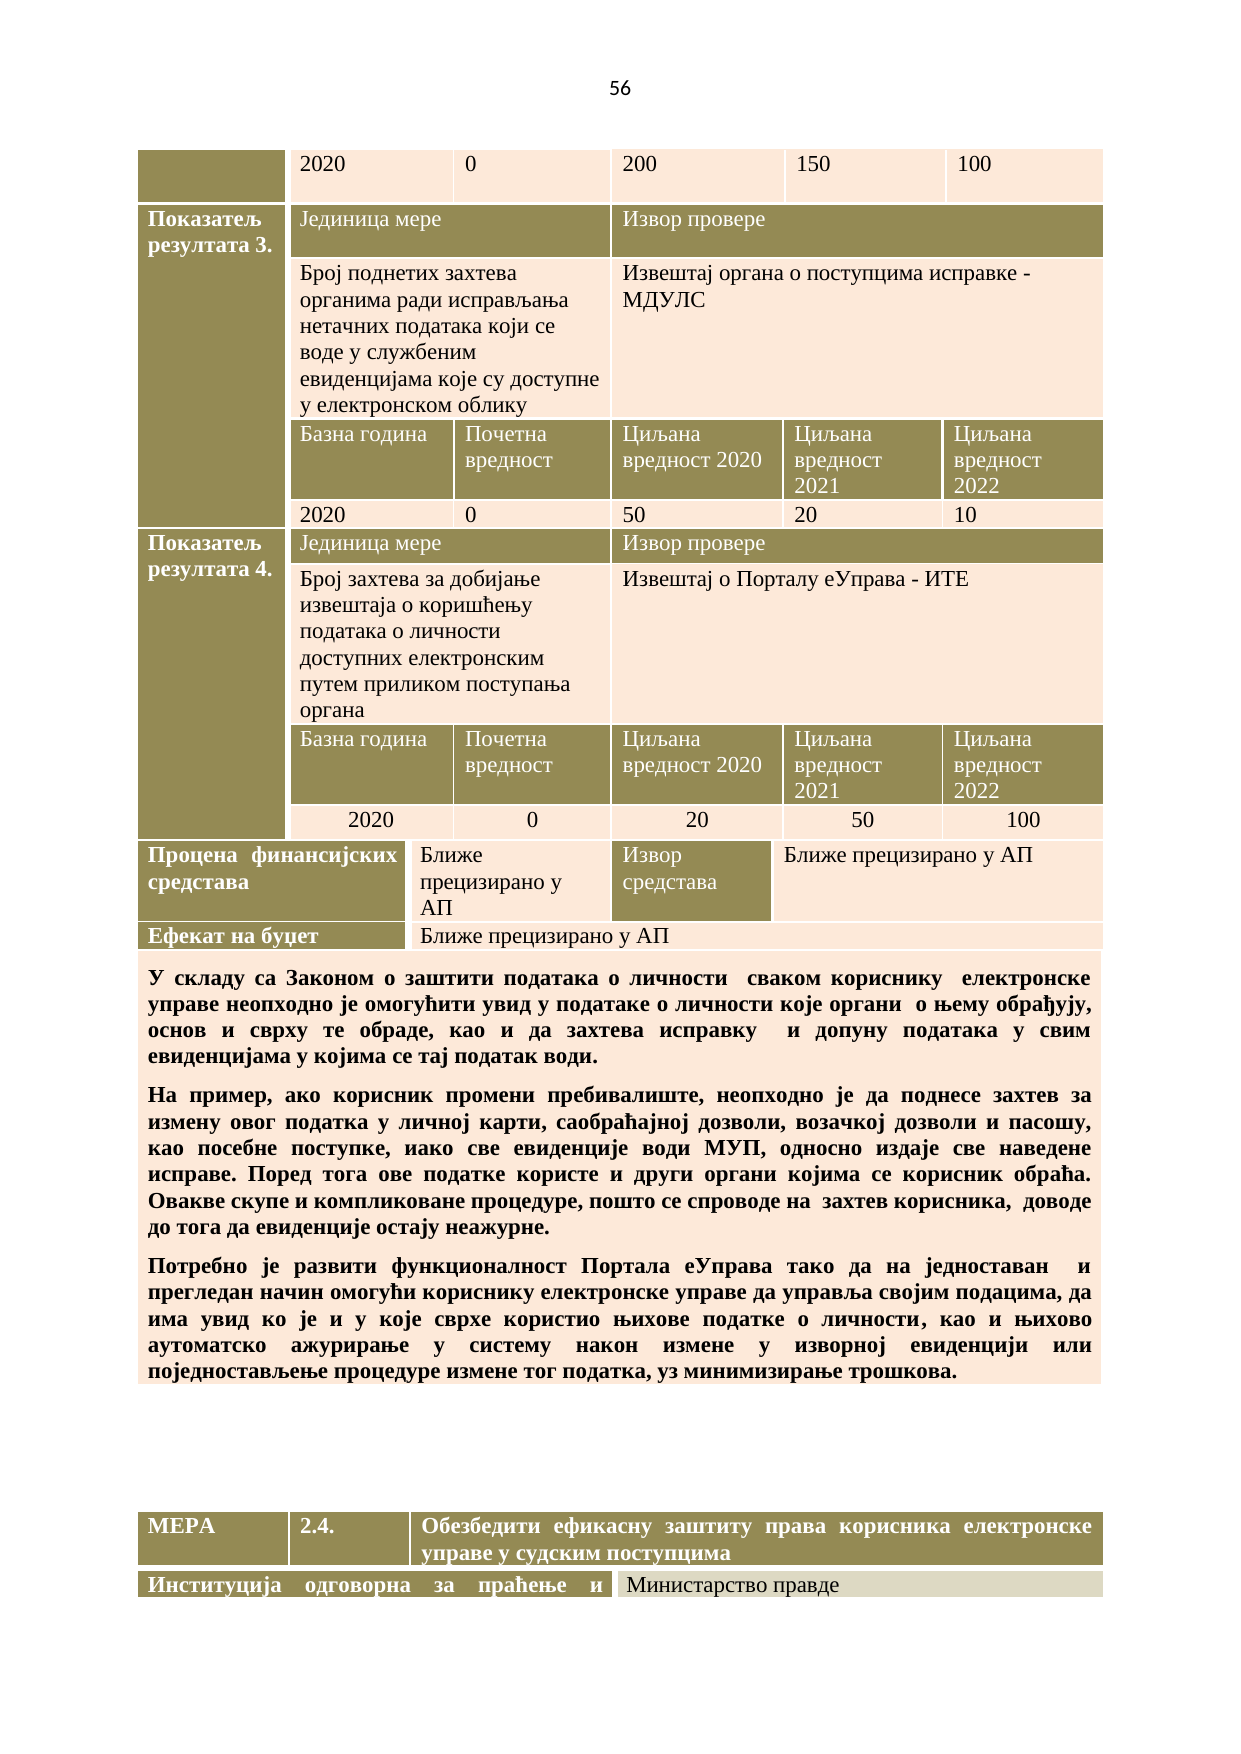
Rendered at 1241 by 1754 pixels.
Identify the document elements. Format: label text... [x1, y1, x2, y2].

table_cell Ближе прецизирано у АП [774, 841, 1103, 921]
table_cell 100 [943, 806, 1103, 839]
table_cell Циљана вредност 2020 [612, 725, 782, 804]
table_cell Циљана вредност 2022 [943, 725, 1103, 804]
table_cell 2020 [291, 501, 453, 527]
table_cell 50 [612, 501, 782, 527]
table_cell 150 [786, 149, 946, 202]
table_header MEРA [138, 1512, 288, 1565]
table_cell У складу са Законом о заштити података о личности сваком кориснику електронске управе неопходно је омогућити увид у податаке о личности које органи о њему обрађују, основ и сврху те обраде, као и да захтева исправку и допуну података у свим евиденцијама у којима се тај податак води. На пример, ако корисник промени пребивалиште, неопходно је да поднесе захтев за измену овог податка у личној карти, саобраћајној дозволи, возачкој дозволи и пасошу, као посебне поступке, иако све евиденције води МУП, односно издаје све наведене исправе. Поред тога ове податке користе и други органи којима се корисник обраћа. Овакве скупе и компликоване процедуре, пошто се спроводе на захтев корисника, доводе до тога да евиденције остају неажурне. Потребно је развити функционалност Портала еУправа тако да на једноставан и прегледан начин омогући кориснику електронске управе да управља својим подацима, да има увид ко је и у које сврхе користио њихове податке о личности, као и њихово аутоматско ажурирање у систему након измене у изворној евиденцији или поједностављење процедуре измене тог податка, уз минимизирање трошкова. [138, 951, 1101, 1384]
table_cell Ближе прецизирано у АП [412, 841, 610, 921]
table_cell Јединица мере [291, 205, 610, 257]
table_cell Почетна вредност [454, 725, 610, 804]
table_cell 20 [784, 501, 942, 527]
table_cell Циљана вредност 2021 [784, 725, 942, 804]
table_cell Циљана вредност 2021 [784, 420, 941, 499]
table_cell 20 [612, 806, 782, 839]
table_cell Процена финансијских средстава [138, 841, 405, 921]
table_cell Базна година [291, 420, 453, 499]
table_cell 0 [454, 501, 610, 527]
table_cell 2020 [291, 150, 453, 202]
table_cell Циљана вредност 2022 [944, 420, 1103, 499]
table_cell Број захтева за добијање извештаја о коришћењу података о личности доступних електронским путем приликом поступања органа [291, 565, 610, 723]
table_cell Циљана вредност 2020 [612, 420, 782, 499]
table_cell 0 [454, 806, 610, 839]
table_header 2.4. [290, 1512, 409, 1565]
table_cell Министарство правде [618, 1571, 1103, 1597]
table_cell Почетна вредност [455, 420, 610, 499]
table_cell 10 [943, 501, 1103, 527]
table_cell 0 [454, 150, 610, 202]
table_cell Ефекат на буџет [138, 922, 405, 949]
table_cell Извештај о Порталу еУправа - ИТЕ [612, 564, 1103, 723]
table_cell Извештај органа о поступцима исправке - МДУЛС [612, 259, 1103, 417]
table_cell 200 [612, 149, 785, 202]
table_cell Извор провере [612, 529, 1103, 563]
table_cell Извор средстава [612, 841, 771, 921]
table_header Обезбедити ефикасну заштиту права корисника електронске управе у судским поступцима [411, 1512, 1103, 1565]
table_cell Ближе прецизирано у АП [412, 923, 1103, 949]
table_cell Број поднетих захтева органима ради исправљања нетачних података који се воде у службеним евиденцијама које су доступне у електронском облику [291, 259, 610, 417]
table_cell Базна година [291, 725, 453, 804]
table_cell 2020 [291, 806, 453, 839]
table_cell Јединица мере [291, 529, 610, 563]
table_cell Показатељ резултата 3. [138, 205, 285, 527]
table_cell Извор провере [612, 205, 1103, 257]
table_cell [138, 1571, 612, 1597]
table_cell 50 [784, 806, 942, 839]
table_cell Показатељ резултата 4. [138, 529, 285, 839]
table_cell 100 [947, 149, 1103, 202]
